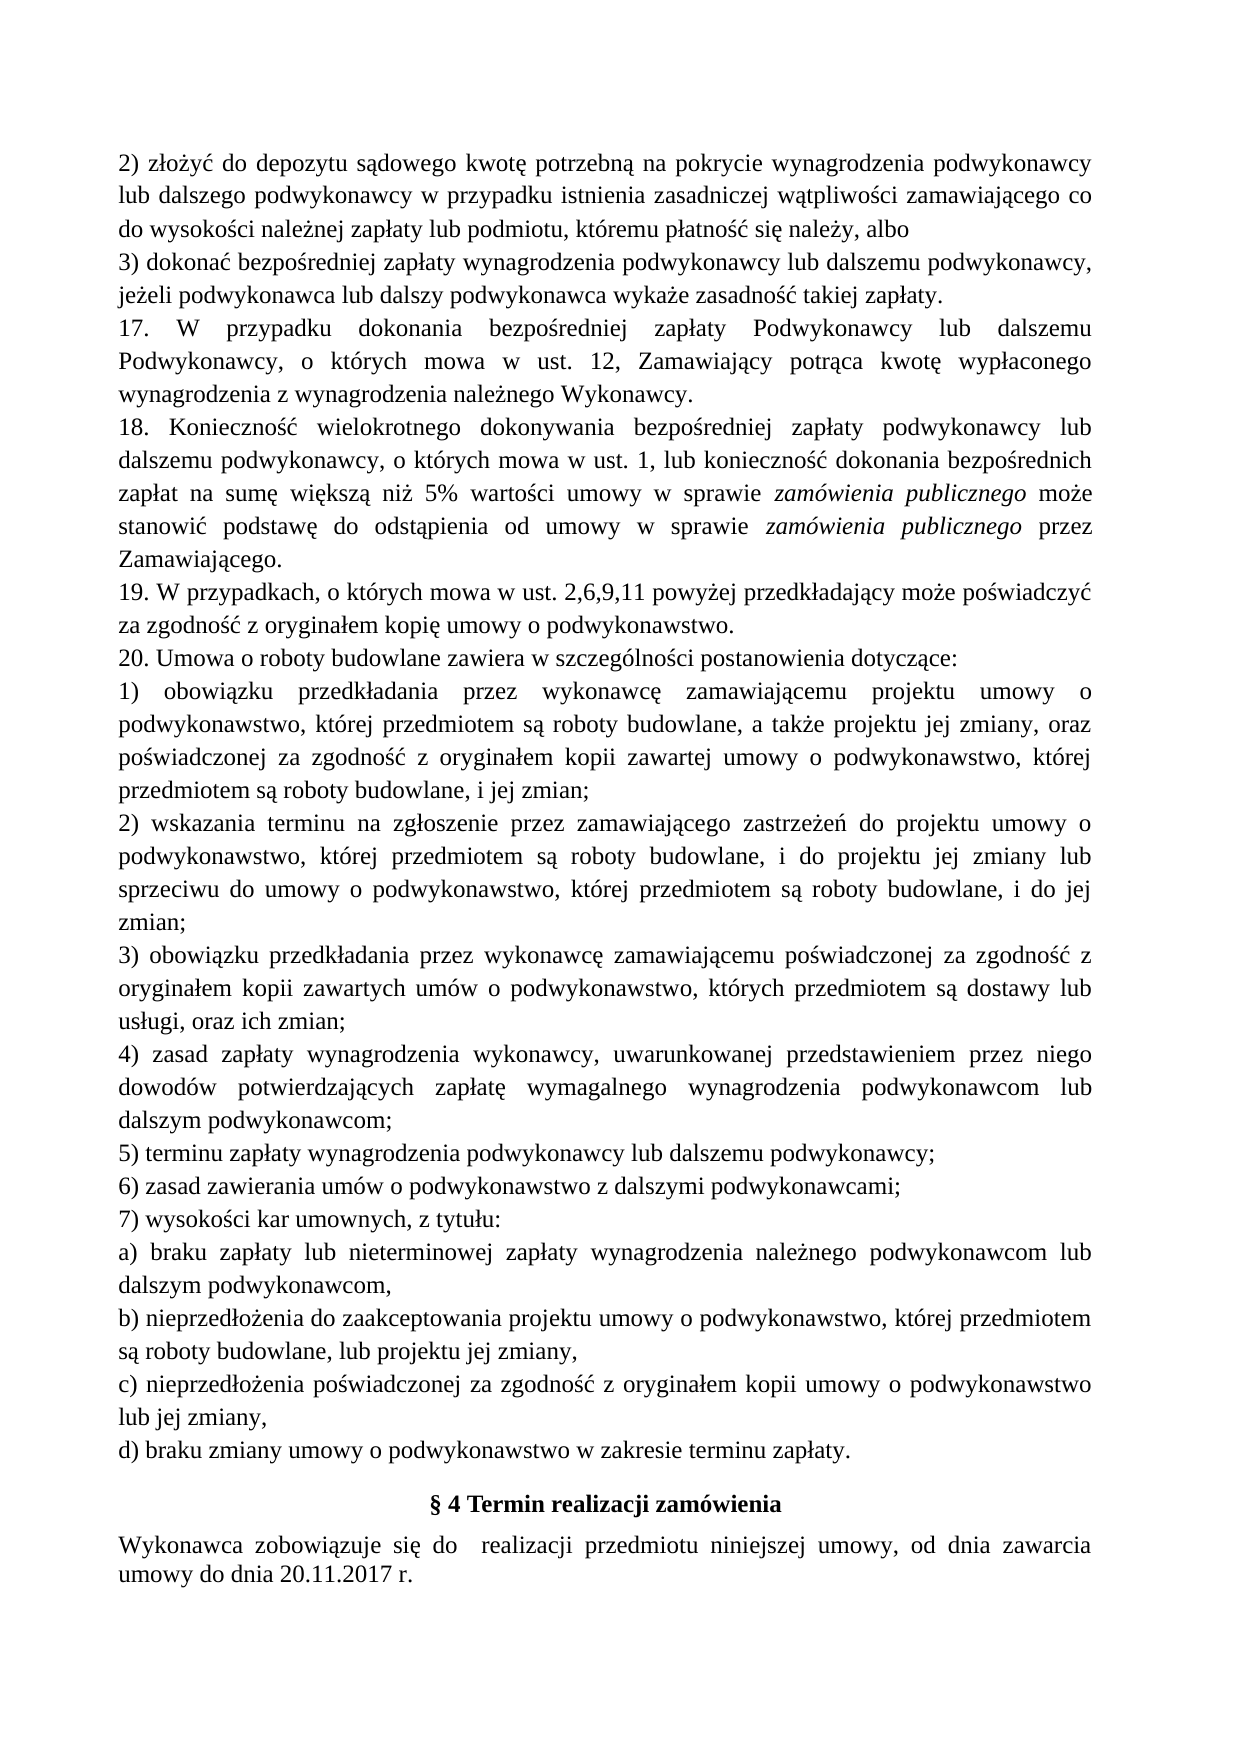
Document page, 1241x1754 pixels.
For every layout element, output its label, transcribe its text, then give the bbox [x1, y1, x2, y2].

list a) braku zapłaty lub nieterminowej zapłaty wynagrodzenia należnego podwykonawcom lub dalszym podwykonawcom, [118, 1237, 1093, 1299]
list 20. Umowa o roboty budowlane zawiera w szczególności postanowienia dotyczące: [118, 643, 1093, 672]
list 3) obowiązku przedkładania przez wykonawcę zamawiającemu poświadczonej za zgodność z oryginałem kopii zawartych umów o podwykonawstwo, których przedmiotem są dostawy lub usługi, oraz ich zmian; [118, 940, 1093, 1035]
list 2) wskazania terminu na zgłoszenie przez zamawiającego zastrzeżeń do projektu umowy o podwykonawstwo, której przedmiotem są roboty budowlane, i do projektu jej zmiany lub sprzeciwu do umowy o podwykonawstwo, której przedmiotem są roboty budowlane, i do jej zmian; [118, 808, 1093, 936]
list 3) dokonać bezpośredniej zapłaty wynagrodzenia podwykonawcy lub dalszemu podwykonawcy, jeżeli podwykonawca lub dalszy podwykonawca wykaże zasadność takiej zapłaty. [118, 247, 1093, 308]
list 18. Konieczność wielokrotnego dokonywania bezpośredniej zapłaty podwykonawcy lub dalszemu podwykonawcy, o których mowa w ust. 1, lub konieczność dokonania bezpośrednich zapłat na sumę większą niż 5% wartości umowy w sprawie zamówienia publicznego może stanowić podstawę do odstąpienia od umowy w sprawie zamówienia publicznego przez Zamawiającego. [118, 412, 1093, 573]
list d) braku zmiany umowy o podwykonawstwo w zakresie terminu zapłaty. [118, 1435, 1093, 1464]
text Wykonawca zobowiązuje się do realizacji przedmiotu niniejszej umowy, od dnia zawarcia umowy do dnia 20.11.2017 r. [118, 1531, 1093, 1588]
list 2) złożyć do depozytu sądowego kwotę potrzebną na pokrycie wynagrodzenia podwykonawcy lub dalszego podwykonawcy w przypadku istnienia zasadniczej wątpliwości zamawiającego co do wysokości należnej zapłaty lub podmiotu, któremu płatność się należy, albo [118, 148, 1093, 242]
list 19. W przypadkach, o których mowa w ust. 2,6,9,11 powyżej przedkładający może poświadczyć za zgodność z oryginałem kopię umowy o podwykonawstwo. [118, 577, 1093, 639]
text § 4 Termin realizacji zamówienia [118, 1489, 1093, 1518]
list b) nieprzedłożenia do zaakceptowania projektu umowy o podwykonawstwo, której przedmiotem są roboty budowlane, lub projektu jej zmiany, [118, 1303, 1093, 1365]
list 4) zasad zapłaty wynagrodzenia wykonawcy, uwarunkowanej przedstawieniem przez niego dowodów potwierdzających zapłatę wymagalnego wynagrodzenia podwykonawcom lub dalszym podwykonawcom; [118, 1039, 1093, 1134]
list 6) zasad zawierania umów o podwykonawstwo z dalszymi podwykonawcami; [118, 1171, 1093, 1200]
list c) nieprzedłożenia poświadczonej za zgodność z oryginałem kopii umowy o podwykonawstwo lub jej zmiany, [118, 1369, 1093, 1431]
list 5) terminu zapłaty wynagrodzenia podwykonawcy lub dalszemu podwykonawcy; [118, 1138, 1093, 1167]
list 1) obowiązku przedkładania przez wykonawcę zamawiającemu projektu umowy o podwykonawstwo, której przedmiotem są roboty budowlane, a także projektu jej zmiany, oraz poświadczonej za zgodność z oryginałem kopii zawartej umowy o podwykonawstwo, której przedmiotem są roboty budowlane, i jej zmian; [118, 676, 1093, 804]
list 17. W przypadku dokonania bezpośredniej zapłaty Podwykonawcy lub dalszemu Podwykonawcy, o których mowa w ust. 12, Zamawiający potrąca kwotę wypłaconego wynagrodzenia z wynagrodzenia należnego Wykonawcy. [118, 313, 1093, 407]
list 7) wysokości kar umownych, z tytułu: [118, 1204, 1093, 1233]
